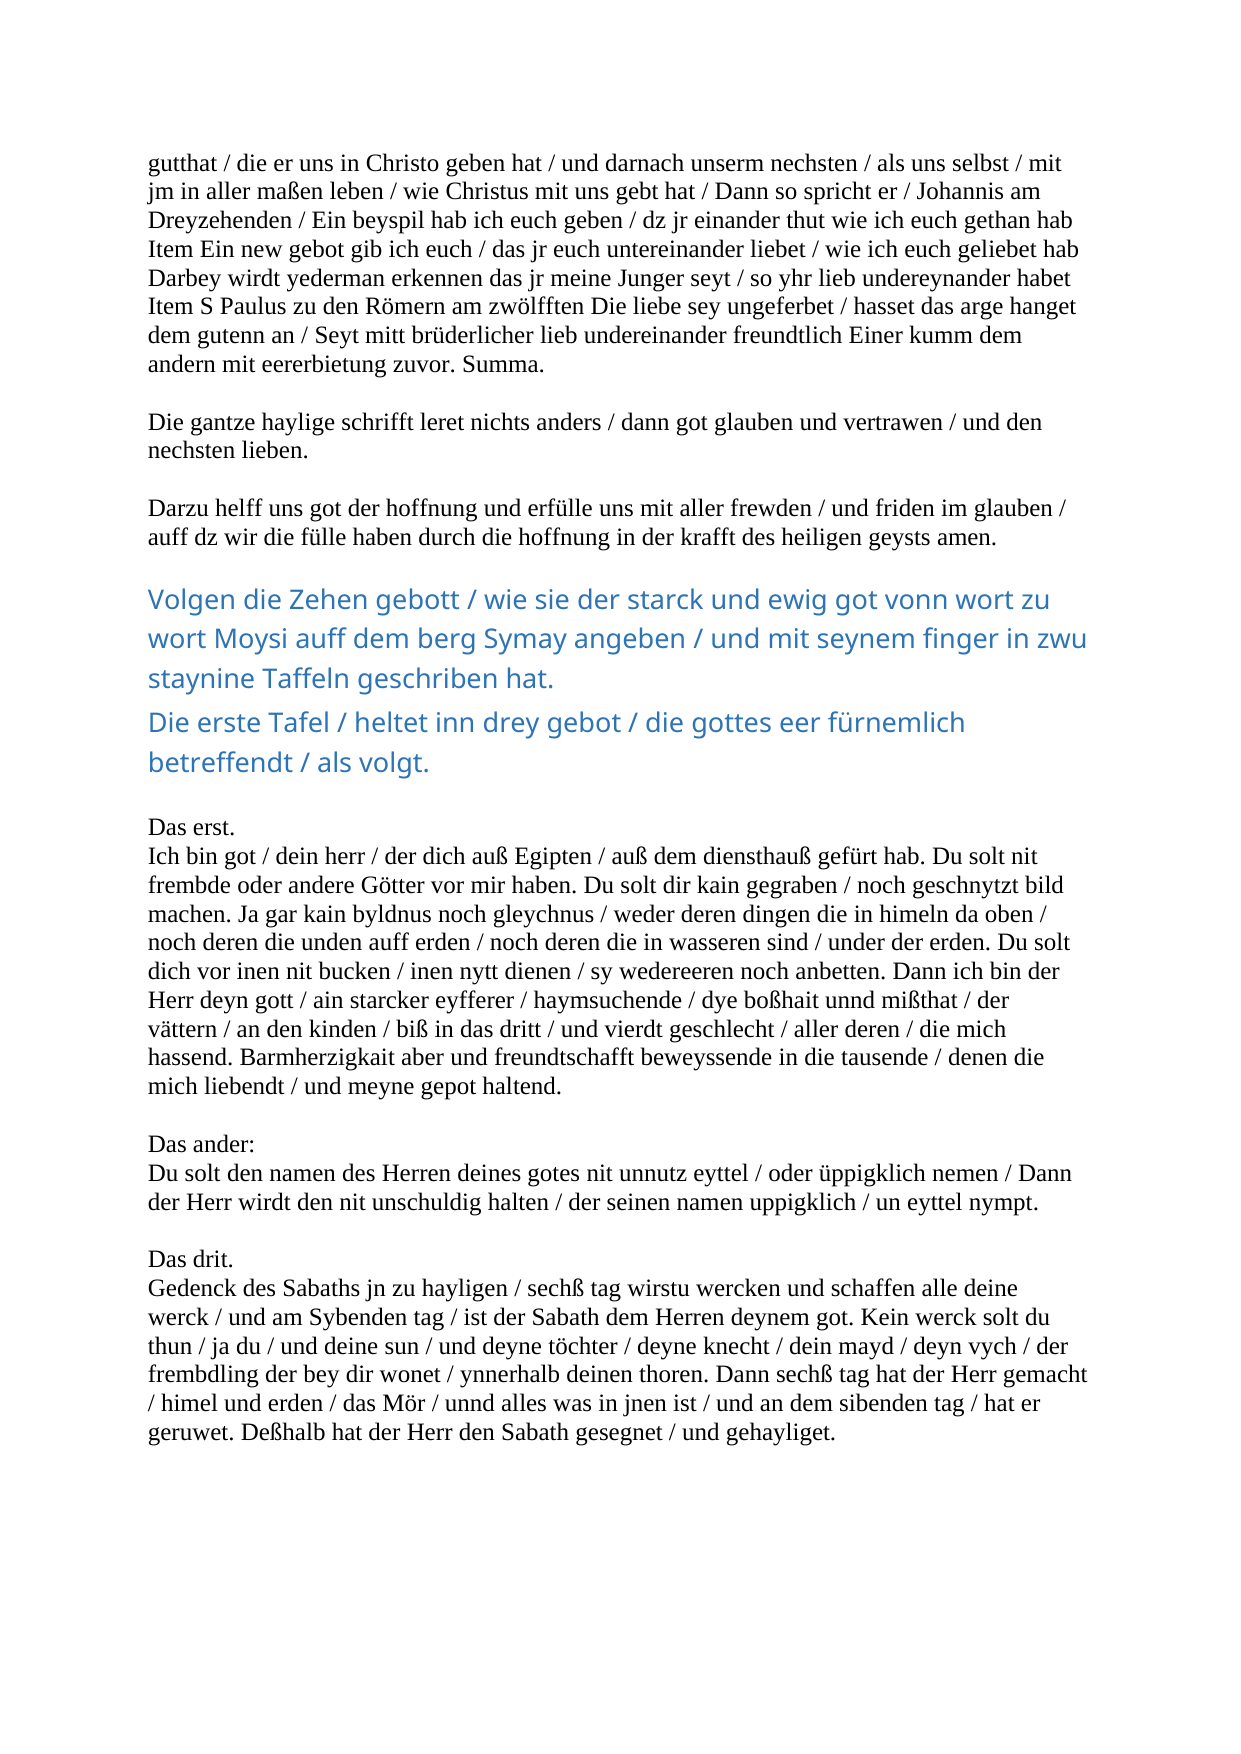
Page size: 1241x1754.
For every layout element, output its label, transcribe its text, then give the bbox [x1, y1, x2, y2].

subtitle Volgen die Zehen gebott / wie sie der starck und ewig got vonn wort zu wort Moysi auff dem berg Symay angeben / und mit seynem finger in zwu staynine Taffeln geschriben hat. [148, 580, 1093, 697]
text Das drit. Gedenck des Sabaths jn zu hayligen / sechß tag wirstu wercken und schaffen alle deine werck / und am Sybenden tag / ist der Sabath dem Herren deynem got. Kein werck solt du thun / ja du / und deine sun / und deyne töchter / deyne knecht / dein mayd / deyn vych / der frembdling der bey dir wonet / ynnerhalb deinen thoren. Dann sechß tag hat der Herr gemacht / himel und erden / das Mör / unnd alles was in jnen ist / und an dem sibenden tag / hat er geruwet. Deßhalb hat der Herr den Sabath gesegnet / und gehayliget. [148, 1244, 1093, 1446]
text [148, 148, 1093, 378]
text Das ander: Du solt den namen des Herren deines gotes nit unnutz eyttel / oder üppigklich nemen / Dann der Herr wirdt den nit unschuldig halten / der seinen namen uppigklich / un eyttel nympt. [148, 1129, 1093, 1215]
subtitle Die erste Tafel / heltet inn drey gebot / die gottes eer fürnemlich betreffendt / als volgt. [148, 704, 1093, 780]
text Die gantze haylige schrifft leret nichts anders / dann got glauben und vertrawen / und den nechsten lieben. [148, 407, 1093, 464]
text Darzu helff uns got der hoffnung und erfülle uns mit aller frewden / und friden im glauben / auff dz wir die fülle haben durch die hoffnung in der krafft des heiligen geysts amen. [148, 493, 1093, 551]
text Das erst. Ich bin got / dein herr / der dich auß Egipten / auß dem diensthauß gefürt hab. Du solt nit frembde oder andere Götter vor mir haben. Du solt dir kain gegraben / noch geschnytzt bild machen. Ja gar kain byldnus noch gleychnus / weder deren dingen die in himeln da oben / noch deren die unden auff erden / noch deren die in wasseren sind / under der erden. Du solt dich vor inen nit bucken / inen nytt dienen / sy wedereeren noch anbetten. Dann ich bin der Herr deyn gott / ain starcker eyfferer / haymsuchende / dye boßhait unnd mißthat / der vättern / an den kinden / biß in das dritt / und vierdt geschlecht / aller deren / die mich hassend. Barmherzigkait aber und freundtschafft beweyssende in die tausende / denen die mich liebendt / und meyne gepot haltend. [148, 812, 1093, 1100]
